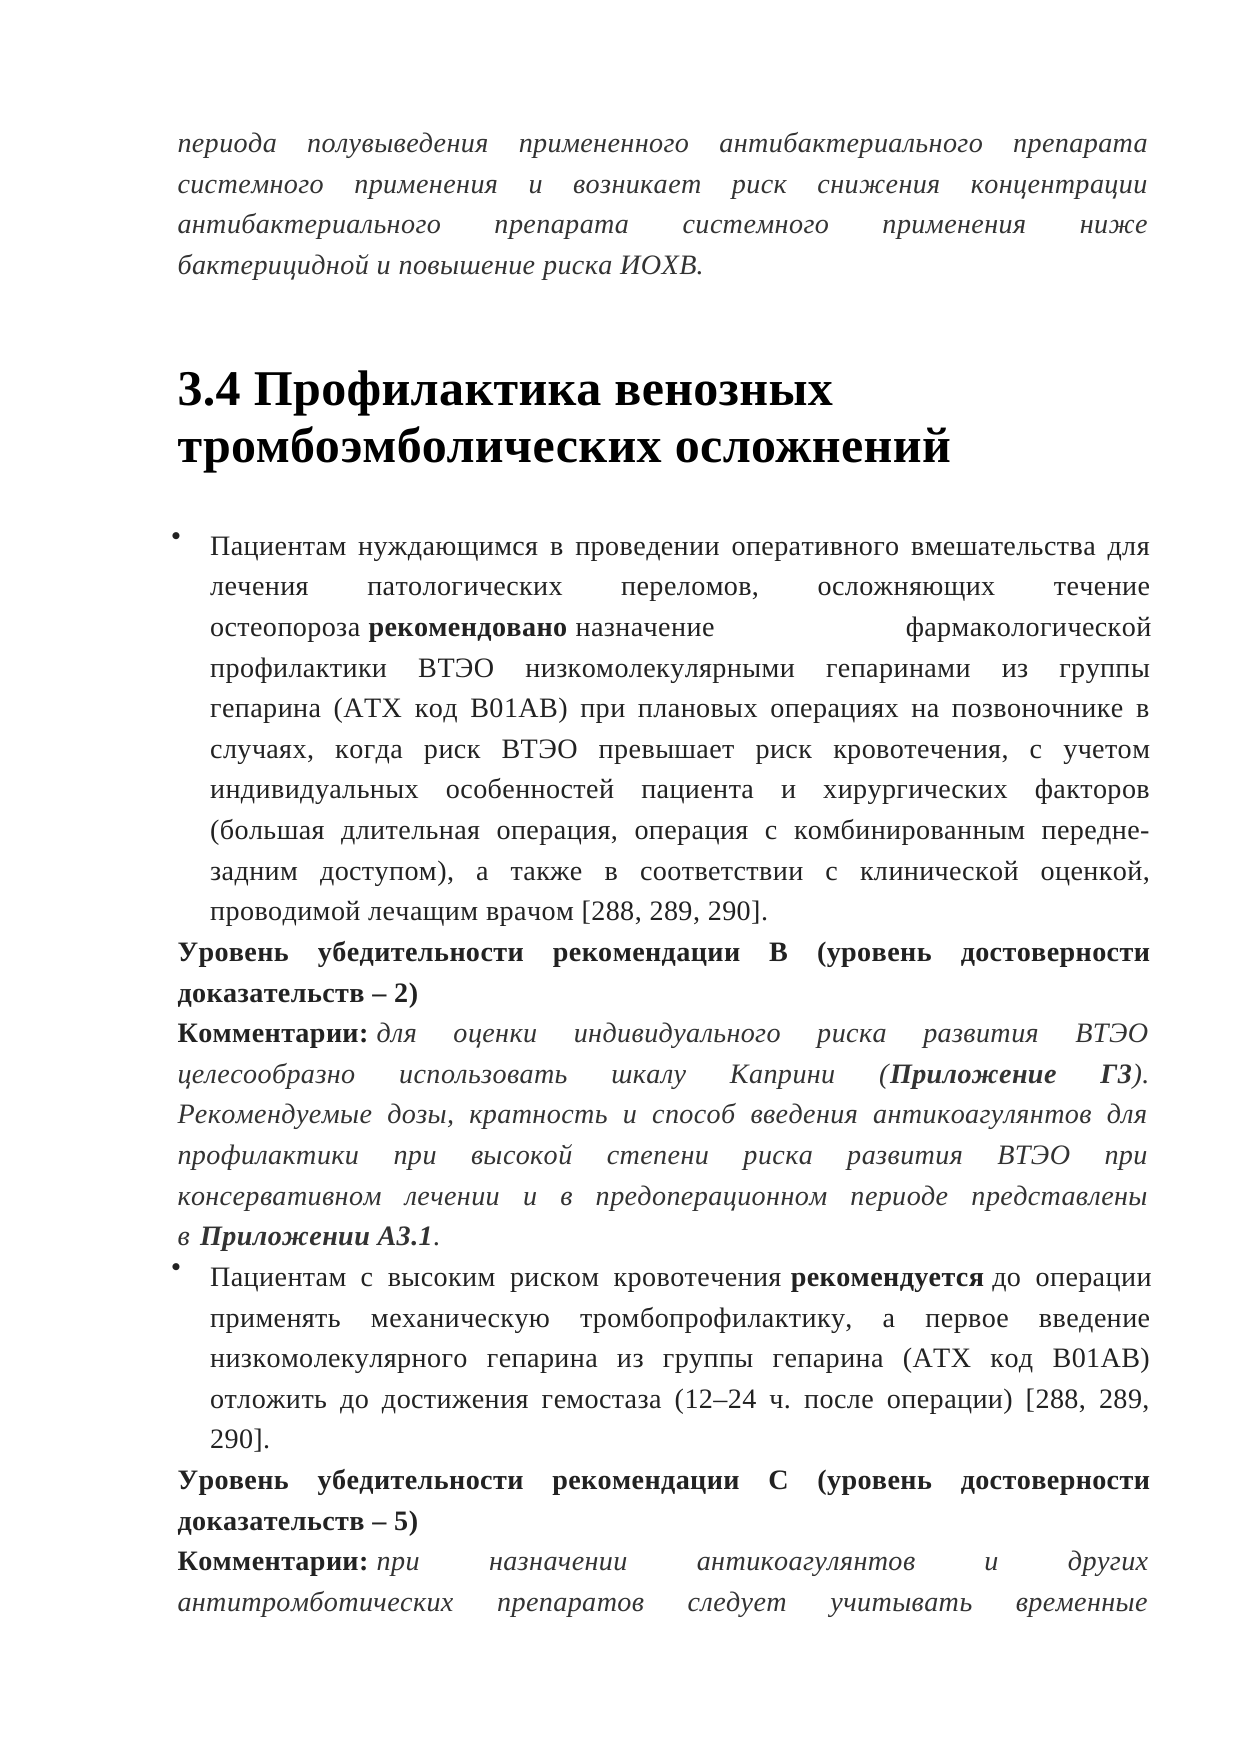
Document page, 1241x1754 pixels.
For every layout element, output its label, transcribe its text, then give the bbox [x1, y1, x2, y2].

text Уровень убедительности рекомендации С (уровень достоверности доказательств – 5) [177, 1455, 1152, 1536]
text 3.4 Профилактика венозных тромбоэмболических осложнений [177, 359, 1152, 474]
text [177, 118, 1152, 281]
list Пациентам нуждающимся в проведении оперативного вмешательства для лечения патологических переломов, осложняющих течение остеопороза рекомендовано назначение фармакологической профилактики ВТЭО низкомолекулярными гепаринами из группы гепарина (АТХ код B01AB) при плановых операциях на позвоночнике в случаях, когда риск ВТЭО превышает риск кровотечения, с учетом индивидуальных особенностей пациента и хирургических факторов (большая длительная операция, операция с комбинированным передне-задним доступом), а также в соответствии с клинической оценкой, проводимой лечащим врачом [288, 289, 290]. [172, 521, 1152, 927]
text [177, 1536, 1152, 1617]
list Пациентам с высоким риском кровотечения рекомендуется до операции применять механическую тромбопрофилактику, а первое введение низкомолекулярного гепарина из группы гепарина (АТХ код B01AB) отложить до достижения гемостаза (12–24 ч. после операции) [288, 289, 290]. [172, 1252, 1152, 1455]
text Комментарии: для оценки индивидуального риска развития ВТЭО целесообразно использовать шкалу Каприни (Приложение Г3). Рекомендуемые дозы, кратность и способ введения антикоагулянтов для профилактики при высокой степени риска развития ВТЭО при консервативном лечении и в предоперационном периоде представлены в Приложении А3.1. [177, 1008, 1152, 1252]
text Уровень убедительности рекомендации В (уровень достоверности доказательств – 2) [177, 927, 1152, 1008]
